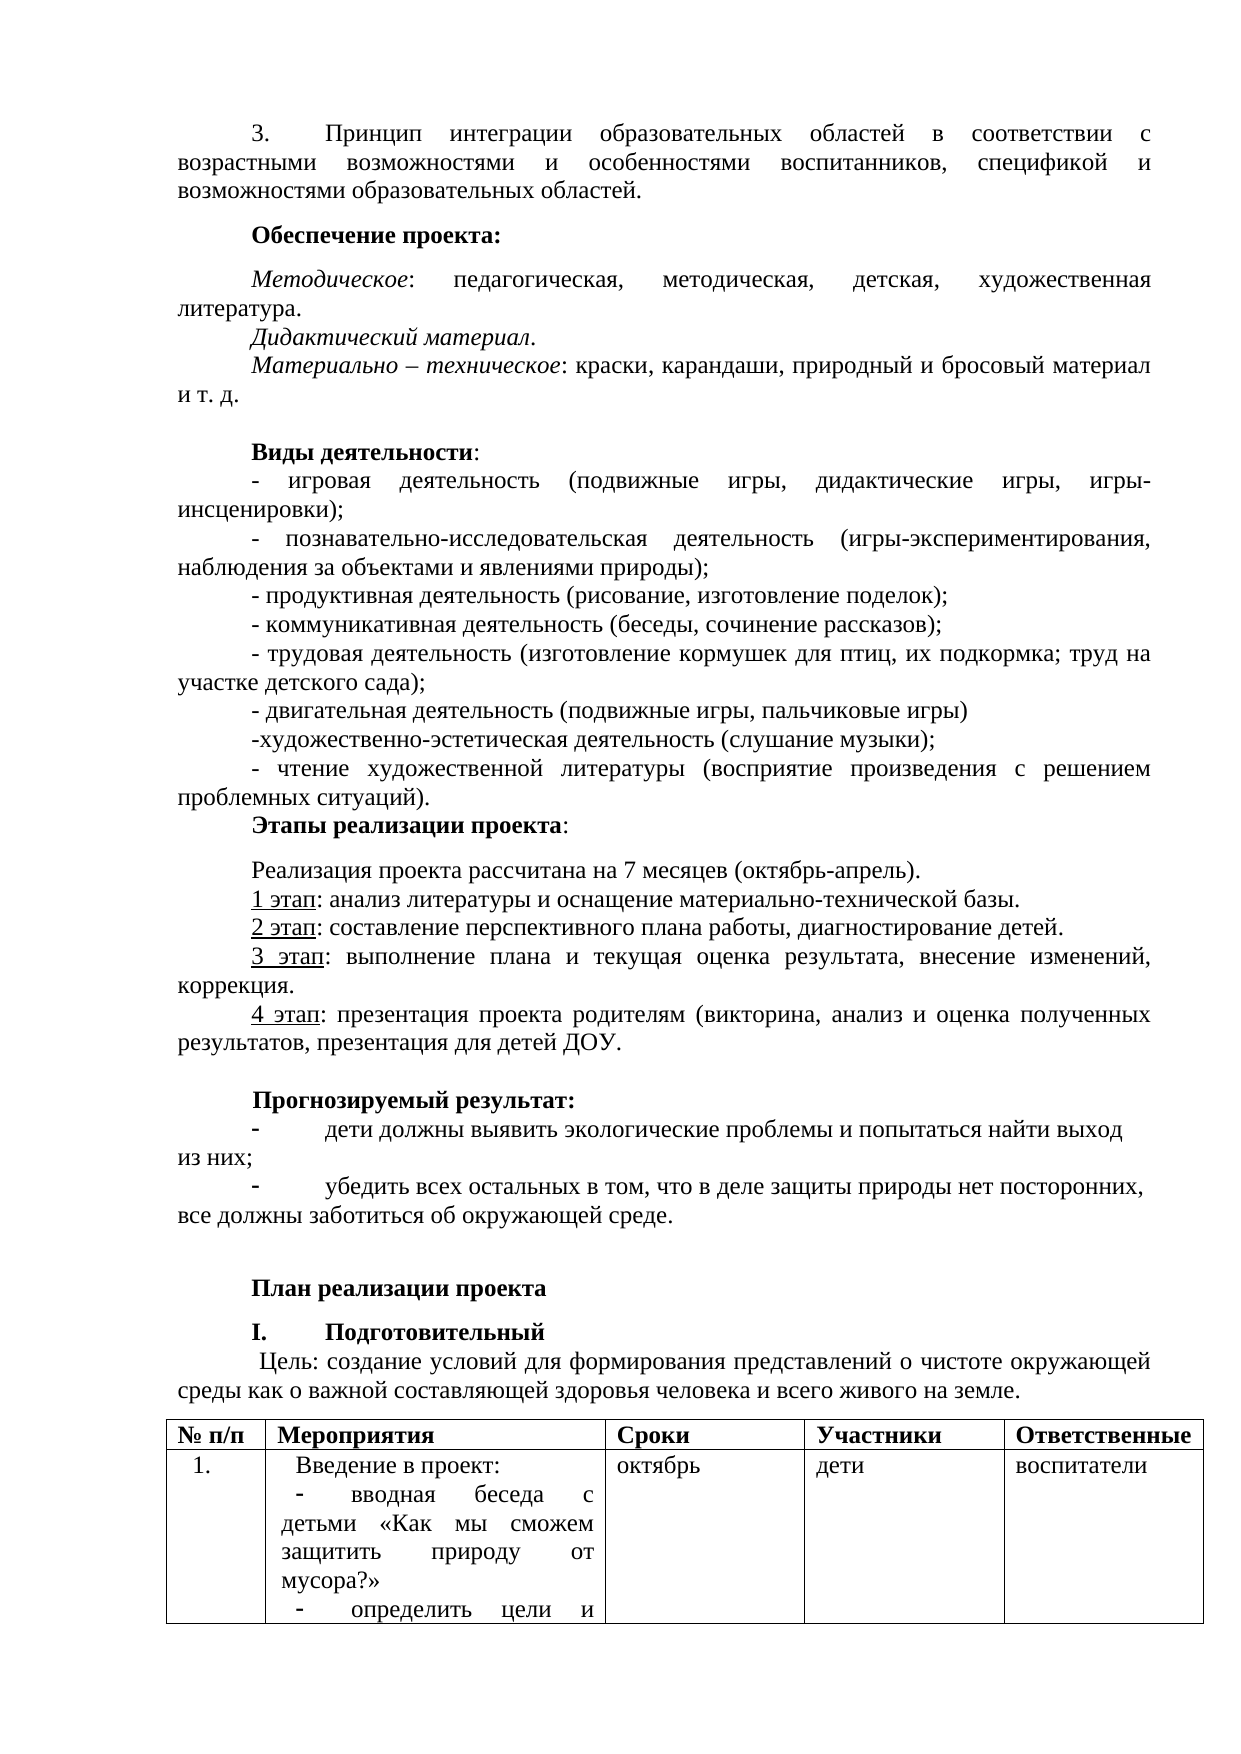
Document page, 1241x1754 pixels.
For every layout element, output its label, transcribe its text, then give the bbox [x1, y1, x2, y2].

table_header № п/п [167, 1420, 265, 1449]
text - двигательная деятельность (подвижные игры, пальчиковые игры) [177, 696, 1152, 724]
text Реализация проекта рассчитана на 7 месяцев (октябрь-апрель). [177, 855, 1152, 884]
text - продуктивная деятельность (рисование, изготовление поделок); [177, 581, 1152, 609]
text 4 этап: презентация проекта родителям (викторина, анализ и оценка полученных результатов, презентация для детей ДОУ. [177, 999, 1152, 1056]
text Виды деятельности: [177, 437, 1152, 466]
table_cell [266, 1450, 605, 1623]
table_cell [167, 1450, 265, 1623]
text План реализации проекта [177, 1273, 1152, 1302]
list дети должны выявить экологические проблемы и попытаться найти выход из них; [177, 1114, 1152, 1171]
text -художественно-эстетическая деятельность (слушание музыки); [177, 724, 1152, 753]
table_cell воспитатели [1005, 1450, 1203, 1623]
table_header Участники [805, 1420, 1004, 1449]
list Цель: создание условий для формирования представлений о чистоте окружающей среды как о важной составляющей здоровья человека и всего живого на земле. [177, 1346, 1152, 1404]
list Прогнозируемый результат: [252, 1085, 1152, 1114]
table_cell дети [805, 1450, 1004, 1623]
list Принцип интеграции образовательных областей в соответствии с возрастными возможностями и особенностями воспитанников, спецификой и возможностями образовательных областей. [177, 118, 1152, 204]
table_cell октябрь [606, 1450, 804, 1623]
text - коммуникативная деятельность (беседы, сочинение рассказов); [177, 609, 1152, 638]
text - трудовая деятельность (изготовление кормушек для птиц, их подкормка; труд на участке детского сада); [177, 638, 1152, 696]
list Подготовительный [177, 1317, 1152, 1346]
text - чтение художественной литературы (восприятие произведения с решением проблемных ситуаций). [177, 753, 1152, 811]
table_header Сроки [606, 1420, 804, 1449]
text Дидактический материал. [177, 322, 1152, 351]
text Методическое: педагогическая, методическая, детская, художественная литература. [177, 264, 1152, 322]
text 3 этап: выполнение плана и текущая оценка результата, внесение изменений, коррекция. [177, 941, 1152, 999]
text 1 этап: анализ литературы и оснащение материально-технической базы. [177, 884, 1152, 912]
list убедить всех остальных в том, что в деле защиты природы нет посторонних, все должны заботиться об окружающей среде. [177, 1171, 1152, 1229]
text Обеспечение проекта: [177, 220, 1152, 249]
text 2 этап: составление перспективного плана работы, диагностирование детей. [177, 912, 1152, 941]
text Этапы реализации проекта: [177, 811, 1152, 839]
text - познавательно-исследовательская деятельность (игры-экспериментирования, наблюдения за объектами и явлениями природы); [177, 523, 1152, 581]
text Материально – техническое: краски, карандаши, природный и бросовый материал и т. д. [177, 351, 1152, 408]
table_header Ответственные [1005, 1420, 1203, 1449]
table_header Мероприятия [266, 1420, 605, 1449]
text - игровая деятельность (подвижные игры, дидактические игры, игры-инсценировки); [177, 466, 1152, 523]
